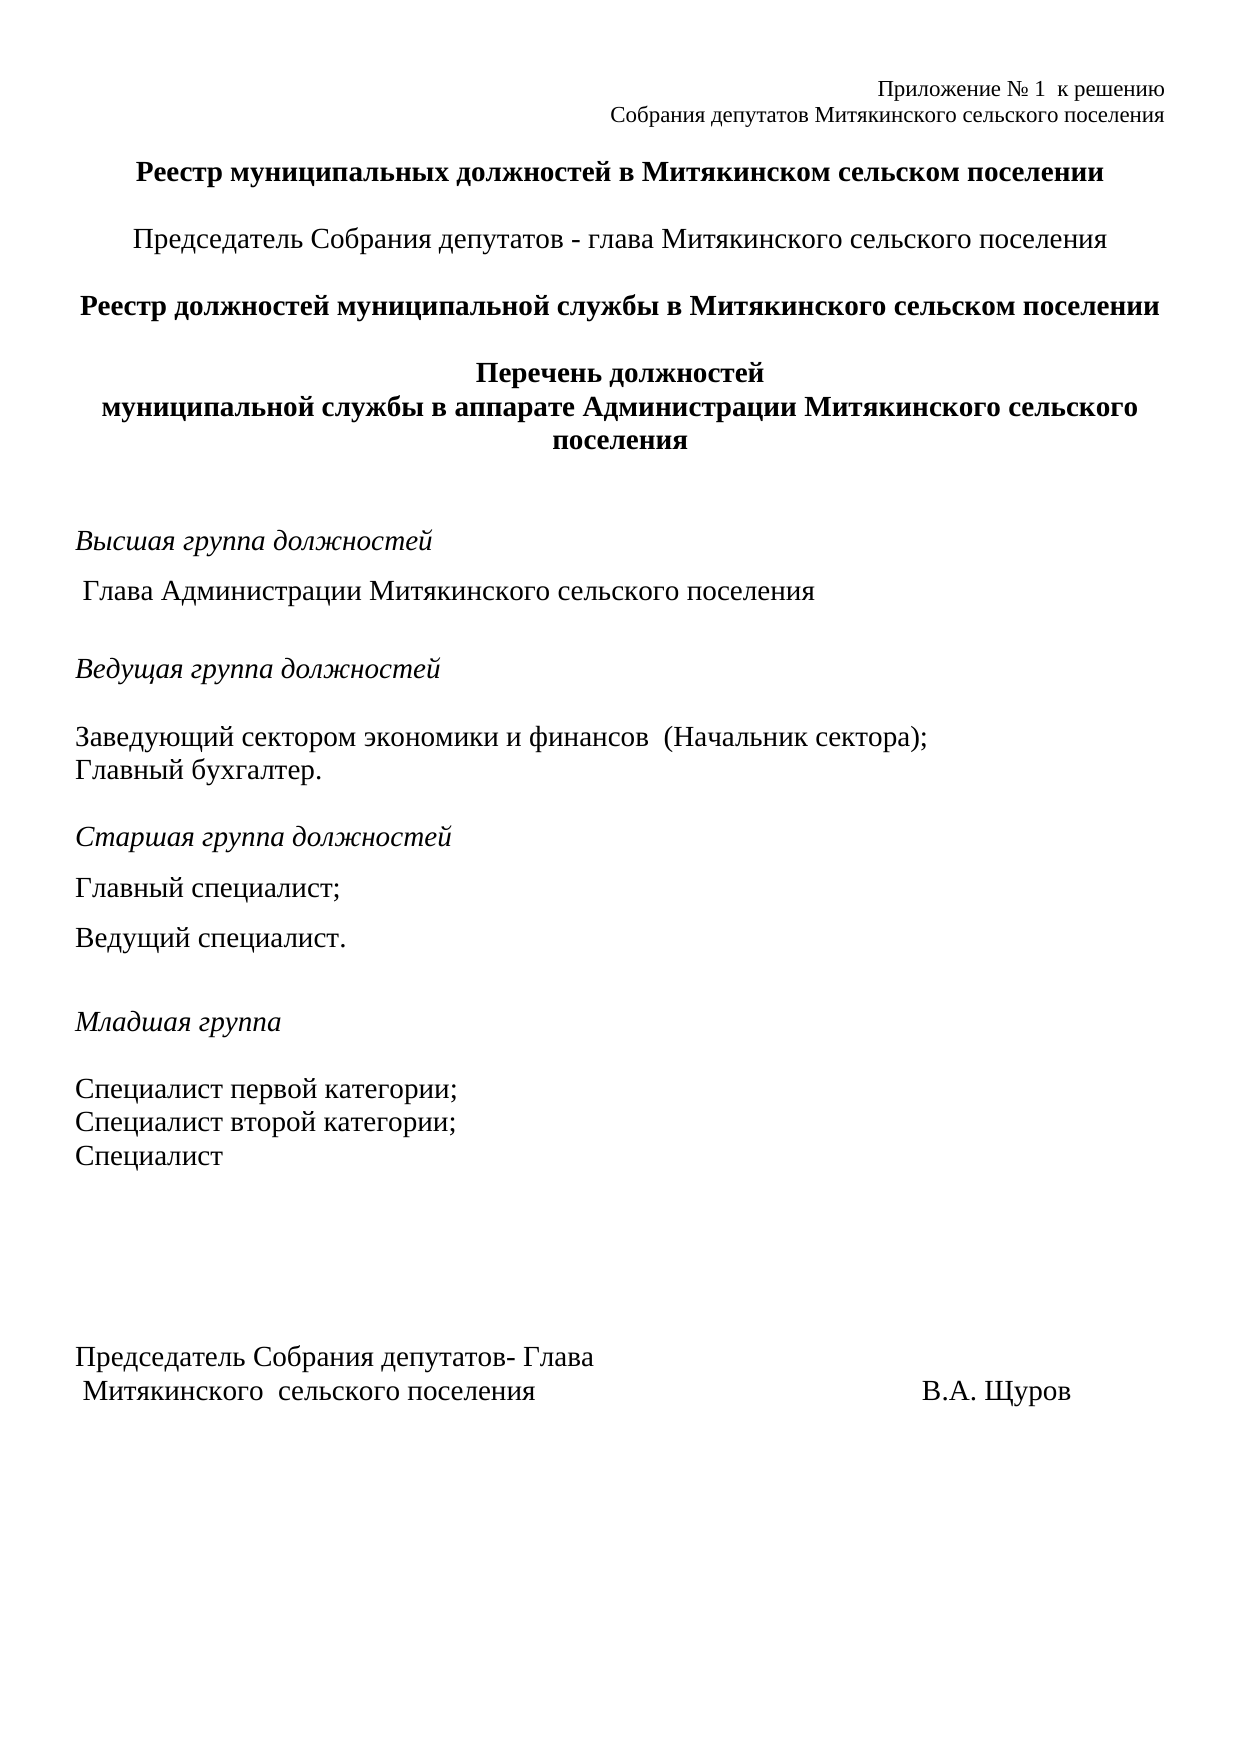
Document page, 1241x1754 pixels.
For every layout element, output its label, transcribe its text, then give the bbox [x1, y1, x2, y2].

text Ведущая группа должностей [75, 652, 1165, 685]
text Старшая группа должностей [75, 819, 1165, 853]
text Реестр должностей муниципальной службы в Митякинского сельском поселении [75, 288, 1165, 322]
text Перечень должностей [75, 355, 1165, 389]
text Специалист [75, 1138, 1165, 1172]
text муниципальной службы в аппарате Администрации Митякинского сельского поселения [75, 389, 1165, 456]
text Реестр муниципальных должностей в Митякинском сельском поселении [75, 154, 1165, 188]
text Высшая группа должностей [75, 523, 1165, 557]
text Главный бухгалтер. [75, 752, 1165, 786]
text Митякинского сельского поселения В.А. Щуров [75, 1373, 1165, 1406]
text Ведущий специалист. [75, 920, 1165, 953]
text Глава Администрации Митякинского сельского поселения [75, 573, 1165, 607]
text Председатель Собрания депутатов- Глава [75, 1339, 1165, 1373]
text Председатель Собрания депутатов - глава Митякинского сельского поселения [75, 221, 1165, 255]
text Специалист первой категории; [75, 1071, 1165, 1104]
text Главный специалист; [75, 870, 1165, 903]
text Младшая группа [75, 1004, 1165, 1037]
text Заведующий сектором экономики и финансов (Начальник сектора); [75, 719, 1165, 752]
text Приложение № 1 к решению [75, 75, 1165, 101]
text Собрания депутатов Митякинского сельского поселения [75, 101, 1165, 128]
text Специалист второй категории; [75, 1104, 1165, 1138]
